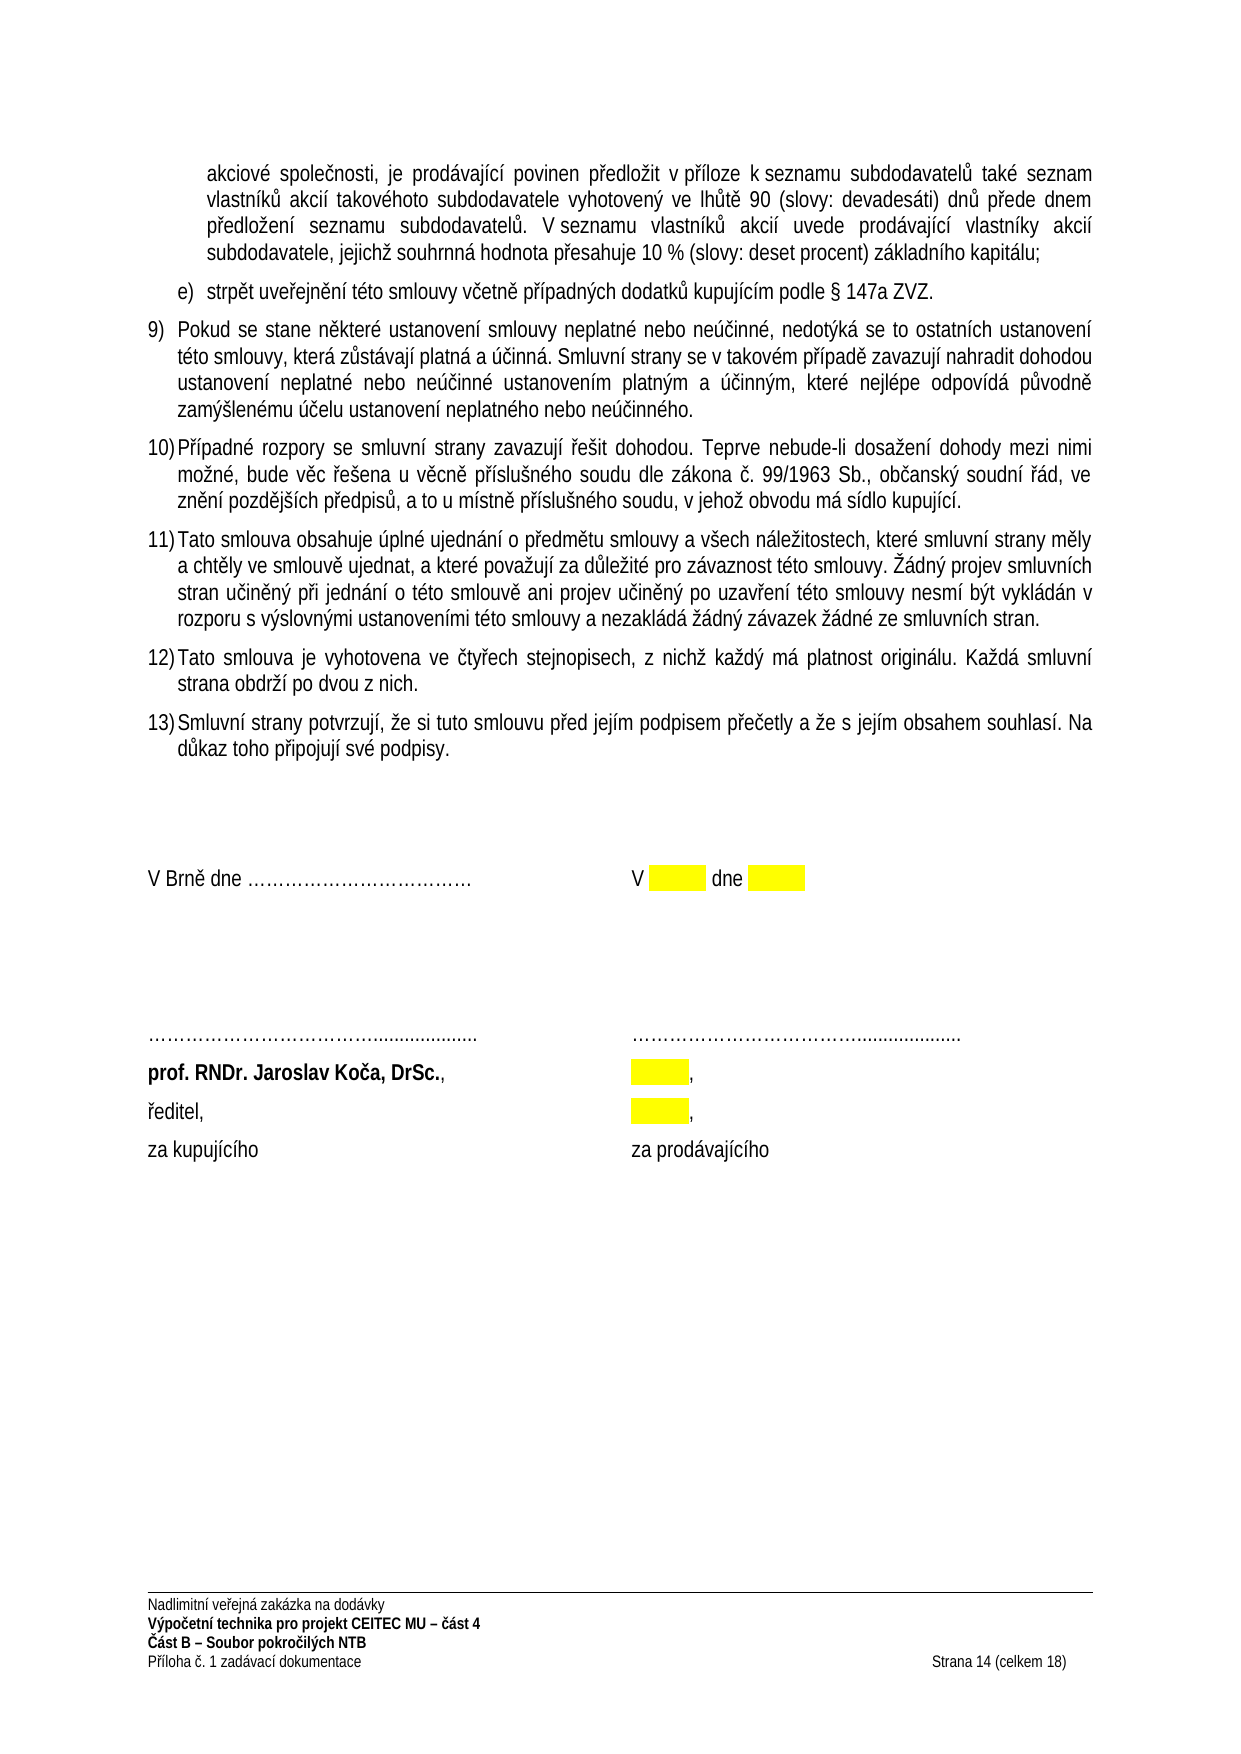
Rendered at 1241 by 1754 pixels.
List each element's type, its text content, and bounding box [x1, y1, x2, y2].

list Smluvní strany potvrzují, že si tuto smlouvu před jejím podpisem přečetly a že s jejím obsahem souhlasí. Na důkaz toho připojují své podpisy. [148, 709, 1093, 762]
table_header V Brně dne ……………………………… [136, 852, 620, 891]
list Případné rozpory se smluvní strany zavazují řešit dohodou. Teprve nebude-li dosažení dohody mezi nimi možné, bude věc řešena u věcně příslušného soudu dle zákona č. 99/1963 Sb., občanský soudní řád, ve znění pozdějších předpisů, a to u místně příslušného soudu, v jehož obvodu má sídlo kupující. [148, 434, 1093, 513]
list Pokud se stane některé ustanovení smlouvy neplatné nebo neúčinné, nedotýká se to ostatních ustanovení této smlouvy, která zůstávají platná a účinná. Smluvní strany se v takovém případě zavazují nahradit dohodou ustanovení neplatné nebo neúčinné ustanovením platným a účinným, které nejlépe odpovídá původně zamýšlenému účelu ustanovení neplatného nebo neúčinného. [148, 316, 1093, 422]
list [177, 160, 1093, 265]
list strpět uveřejnění této smlouvy včetně případných dodatků kupujícím podle § 147a ZVZ. [177, 278, 1093, 304]
table_cell ……………………………….................... prof. RNDr. Jaroslav Koča, DrSc., ředitel, za kupujícího [136, 891, 620, 1202]
table_header V dne [620, 852, 1104, 891]
list Tato smlouva obsahuje úplné ujednání o předmětu smlouvy a všech náležitostech, které smluvní strany měly a chtěly ve smlouvě ujednat, a které považují za důležité pro závaznost této smlouvy. Žádný projev smluvních stran učiněný při jednání o této smlouvě ani projev učiněný po uzavření této smlouvy nesmí být vykládán v rozporu s výslovnými ustanoveními této smlouvy a nezakládá žádný závazek žádné ze smluvních stran. [148, 526, 1093, 631]
table_cell ……………………………….................... , , za prodávajícího [620, 891, 1104, 1202]
list Tato smlouva je vyhotovena ve čtyřech stejnopisech, z nichž každý má platnost originálu. Každá smluvní strana obdrží po dvou z nich. [148, 644, 1093, 697]
